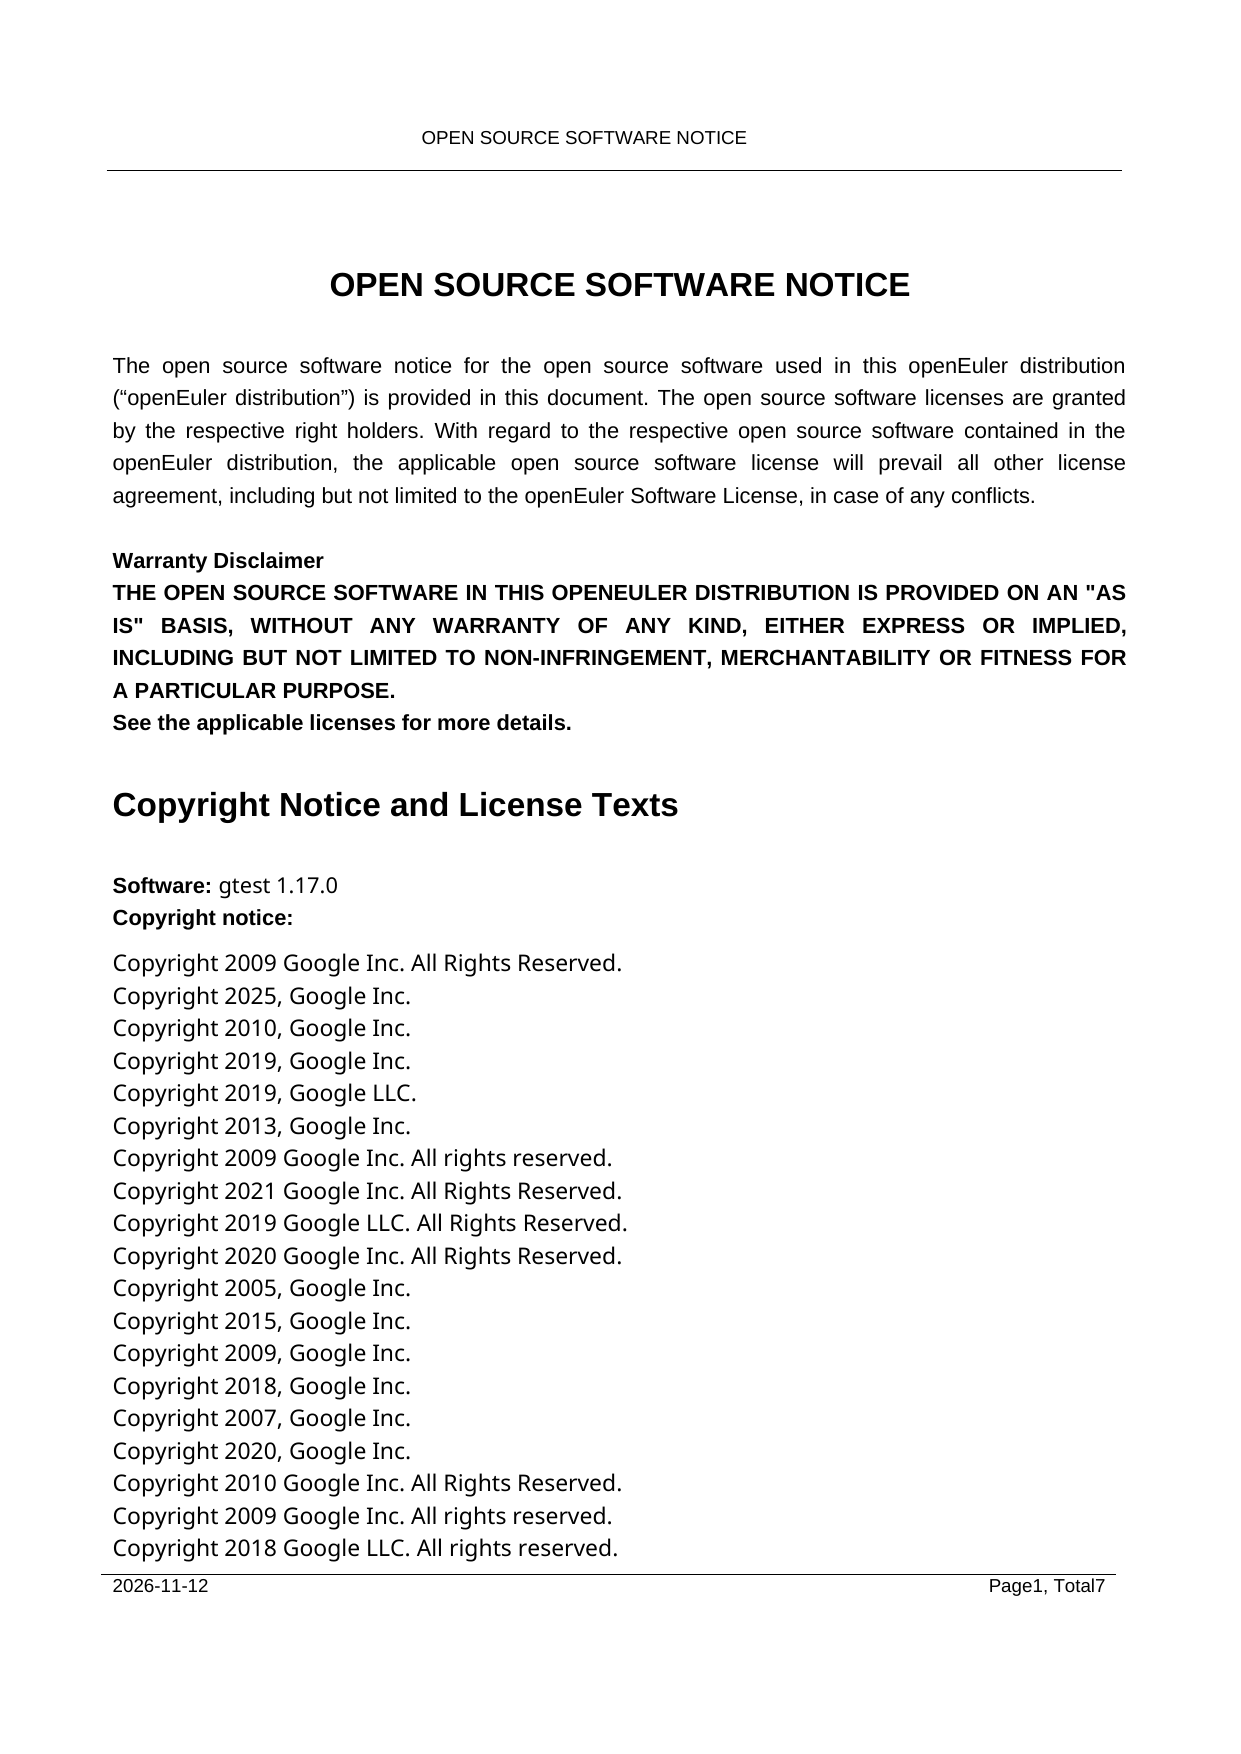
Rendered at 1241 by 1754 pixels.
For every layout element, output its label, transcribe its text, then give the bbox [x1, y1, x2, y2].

title Software: gtest 1.17.0 [112, 869, 1128, 901]
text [112, 947, 1128, 1564]
text Copyright notice: [112, 901, 1128, 934]
text OPEN SOURCE SOFTWARE NOTICE [112, 251, 1128, 316]
text The open source software notice for the open source software used in this openEuler distribution (“openEuler distribution”) is provided in this document. The open source software licenses are granted by the respective right holders. With regard to the respective open source software contained in the openEuler distribution, the applicable open source software license will prevail all other license agreement, including but not limited to the openEuler Software License, in case of any conflicts. [112, 349, 1128, 511]
text Warranty Disclaimer [112, 544, 1128, 576]
text THE OPEN SOURCE SOFTWARE IN THIS OPENEULER DISTRIBUTION IS PROVIDED ON AN "AS IS" BASIS, WITHOUT ANY WARRANTY OF ANY KIND, EITHER EXPRESS OR IMPLIED, INCLUDING BUT NOT LIMITED TO NON-INFRINGEMENT, MERCHANTABILITY OR FITNESS FOR A PARTICULAR PURPOSE. See the applicable licenses for more details. [112, 576, 1128, 739]
text Copyright Notice and License Texts [112, 771, 1128, 836]
